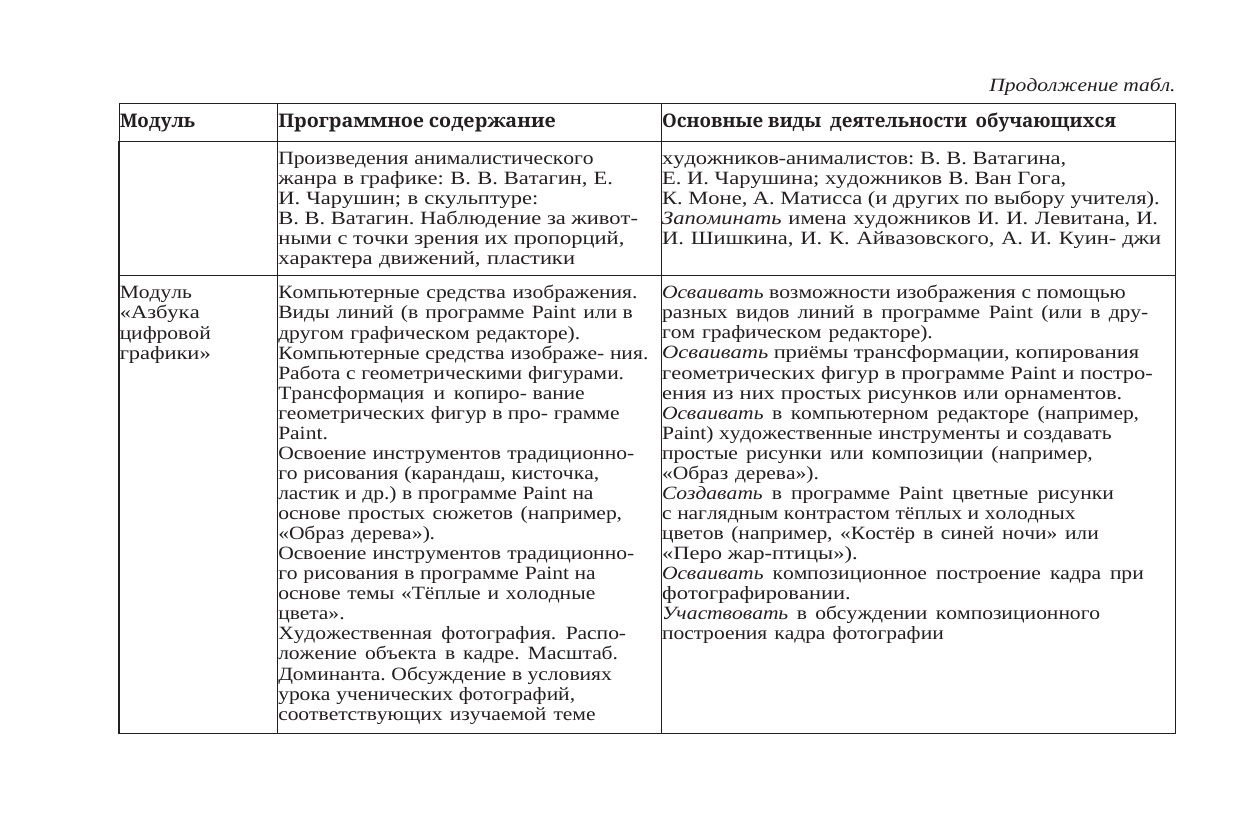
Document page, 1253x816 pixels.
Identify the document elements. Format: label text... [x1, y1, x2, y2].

table_cell Произведения анималистического жанра в графике: В. В. Ватагин, Е. И. Чарушин; в скульптуре: В. В. Ватагин. Наблюдение за живот- ными с точки зрения их пропорций, характера движений, пластики [278, 142, 661, 275]
table_cell Компьютерные средства изображения. Виды линий (в программе Paint или в другом графическом редакторе). Компьютерные средства изображе- ния. Работа с геометрическими фигурами. Трансформация и копиро- вание геометрических фигур в про- грамме Paint. Освоение инструментов традиционно- го рисования (карандаш, кисточка, ластик и др.) в программе Paint на основе простых сюжетов (например, «Образ дерева»). Освоение инструментов традиционно- го рисования в программе Paint на основе темы «Тёплые и холодные цвета». Художественная фотография. Распо- ложение объекта в кадре. Масштаб. Доминанта. Обсуждение в условиях урока ученических фотографий, соответствующих изучаемой теме [278, 276, 661, 733]
table_cell Модуль «Азбука цифровой графики» [120, 276, 277, 733]
text Продолжение табл. [106, 74, 1175, 95]
table_header Программное содержание [278, 104, 661, 141]
table_header Модуль [120, 104, 277, 141]
table_header Основные виды деятельности обучающихся [662, 104, 1175, 141]
table_cell Осваивать возможности изображения с помощью разных видов линий в программе Paint (или в дру- гом графическом редакторе). Осваивать приёмы трансформации, копирования геометрических фигур в программе Paint и постро- ения из них простых рисунков или орнаментов. Осваивать в компьютерном редакторе (например, Paint) художественные инструменты и создавать простые рисунки или композиции (например, «Образ дерева»). Создавать в программе Paint цветные рисунки с наглядным контрастом тёплых и холодных цветов (например, «Костёр в синей ночи» или «Перо жар-птицы»). Осваивать композиционное построение кадра при фотографировании. Участвовать в обсуждении композиционного построения кадра фотографии [662, 276, 1175, 733]
table_cell художников-анималистов: В. В. Ватагина, Е. И. Чарушина; художников В. Ван Гога, К. Моне, А. Матисса (и других по выбору учителя). Запоминать имена художников И. И. Левитана, И. И. Шишкина, И. К. Айвазовского, А. И. Куин- джи [662, 142, 1175, 275]
table_cell [120, 142, 277, 275]
